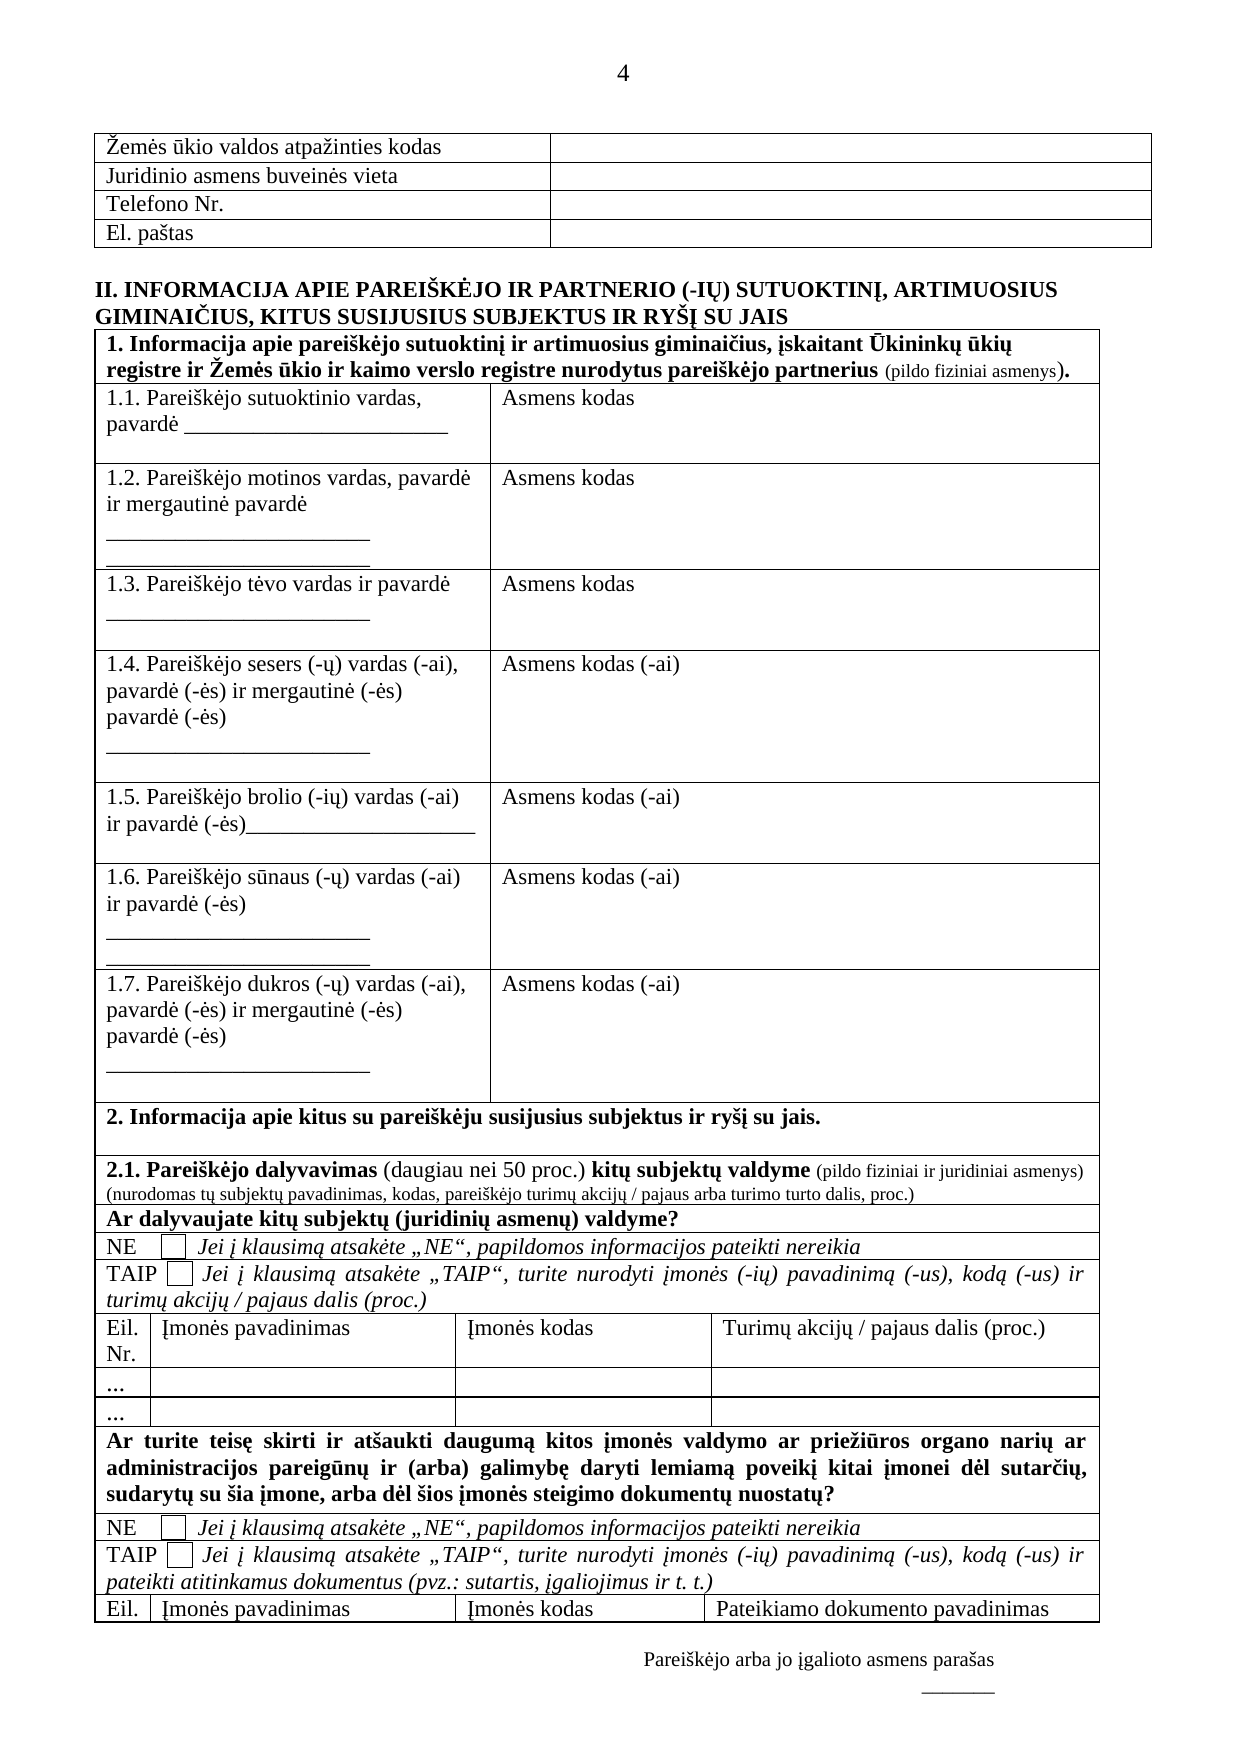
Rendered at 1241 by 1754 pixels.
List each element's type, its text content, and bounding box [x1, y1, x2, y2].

table_cell Eil. Nr. [96, 1595, 150, 1621]
table_cell 2.1. Pareiškėjo dalyvavimas (daugiau nei 50 proc.) kitų subjektų valdyme (pildo fiziniai ir juridiniai asmenys) (nurodomas tų subjektų pavadinimas, kodas, pareiškėjo turimų akcijų / pajaus arba turimo turto dalis, proc.) [96, 1156, 1099, 1204]
table_cell Asmens kodas (-ai) [491, 864, 1099, 969]
table_cell Įmonės pavadinimas [151, 1595, 455, 1621]
table_cell Įmonės pavadinimas [151, 1314, 455, 1367]
table_cell 1.5. Pareiškėjo brolio (-ių) vardas (-ai) ir pavardė (-ės)____________________ [96, 783, 490, 862]
table_cell Asmens kodas [491, 384, 1099, 463]
text II. INFORMACIJA APIE PAREIŠKĖJO IR PARTNERIO (-IŲ) SUTUOKTINĮ, ARTIMUOSIUS GIMINAIČIUS, KITUS SUSIJUSIUS SUBJEKTUS IR RYŠĮ SU JAIS [94, 276, 1152, 329]
table_cell [151, 1368, 455, 1396]
table_cell El. paštas [95, 220, 550, 247]
table_cell Ar dalyvaujate kitų subjektų (juridinių asmenų) valdyme? [96, 1205, 1099, 1232]
table_cell Įmonės kodas [456, 1595, 704, 1621]
table_cell [712, 1398, 1099, 1426]
table_cell Asmens kodas (-ai) [491, 783, 1099, 862]
table_cell [456, 1368, 711, 1396]
table_cell [551, 134, 1151, 161]
table_cell 1.4. Pareiškėjo sesers (-ų) vardas (-ai), pavardė (-ės) ir mergautinė (-ės) pavardė (-ės) _______________________ [96, 651, 490, 782]
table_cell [705, 1595, 1099, 1621]
table_cell [151, 1398, 455, 1426]
table_cell Asmens kodas [491, 570, 1099, 649]
table_cell Asmens kodas (-ai) [491, 651, 1099, 782]
table_cell Juridinio asmens buveinės vieta [95, 163, 550, 190]
table_cell [712, 1368, 1099, 1396]
table_cell Ar turite teisę skirti ir atšaukti daugumą kitos įmonės valdymo ar priežiūros organo narių ar administracijos pareigūnų ir (arba) galimybę daryti lemiamą poveikį kitai įmonei dėl sutarčių, sudarytų su šia įmone, arba dėl šios įmonės steigimo dokumentų nuostatų? [96, 1427, 1099, 1513]
table_cell 1.6. Pareiškėjo sūnaus (-ų) vardas (-ai) ir pavardė (-ės) _______________________ _______________________ [96, 864, 490, 969]
table_cell [551, 163, 1151, 190]
table_header 1. Informacija apie pareiškėjo sutuoktinį ir artimuosius giminaičius, įskaitant Ūkininkų ūkių registre ir Žemės ūkio ir kaimo verslo registre nurodytus pareiškėjo partnerius (pildo fiziniai asmenys). [96, 330, 1099, 383]
table_cell ... [96, 1368, 150, 1396]
table_cell Asmens kodas (-ai) [491, 970, 1099, 1102]
table_cell [551, 191, 1151, 218]
table_cell Eil. Nr. [96, 1314, 150, 1367]
table_cell Telefono Nr. [95, 191, 550, 218]
table_cell 1.7. Pareiškėjo dukros (-ų) vardas (-ai), pavardė (-ės) ir mergautinė (-ės) pavardė (-ės) _______________________ [96, 970, 490, 1102]
table_cell 2. Informacija apie kitus su pareiškėju susijusius subjektus ir ryšį su jais. [96, 1103, 1099, 1155]
table_cell [456, 1398, 711, 1426]
table_cell 1.3. Pareiškėjo tėvo vardas ir pavardė _______________________ [96, 570, 490, 649]
table_cell Žemės ūkio valdos atpažinties kodas [95, 134, 550, 161]
table_cell NE Jei į klausimą atsakėte „NE“, papildomos informacijos pateikti nereikia [96, 1233, 1099, 1259]
table_cell 1.2. Pareiškėjo motinos vardas, pavardė ir mergautinė pavardė _______________________ _______________________ [96, 464, 490, 569]
table_cell 1.1. Pareiškėjo sutuoktinio vardas, pavardė _______________________ [96, 384, 490, 463]
table_cell TAIP Jei į klausimą atsakėte „TAIP“, turite nurodyti įmonės (-ių) pavadinimą (-us), kodą (-us) ir turimų akcijų / pajaus dalis (proc.) [96, 1260, 1099, 1313]
table_cell [551, 220, 1151, 247]
table_cell ... [96, 1398, 150, 1426]
table_cell Turimų akcijų / pajaus dalis (proc.) [712, 1314, 1099, 1367]
table_cell NE Jei į klausimą atsakėte „NE“, papildomos informacijos pateikti nereikia [96, 1514, 1099, 1540]
table_cell Įmonės kodas [456, 1314, 711, 1367]
table_cell TAIP Jei į klausimą atsakėte „TAIP“, turite nurodyti įmonės (-ių) pavadinimą (-us), kodą (-us) ir pateikti atitinkamus dokumentus (pvz.: sutartis, įgaliojimus ir t. t.) [96, 1541, 1099, 1594]
table_cell Asmens kodas [491, 464, 1099, 569]
